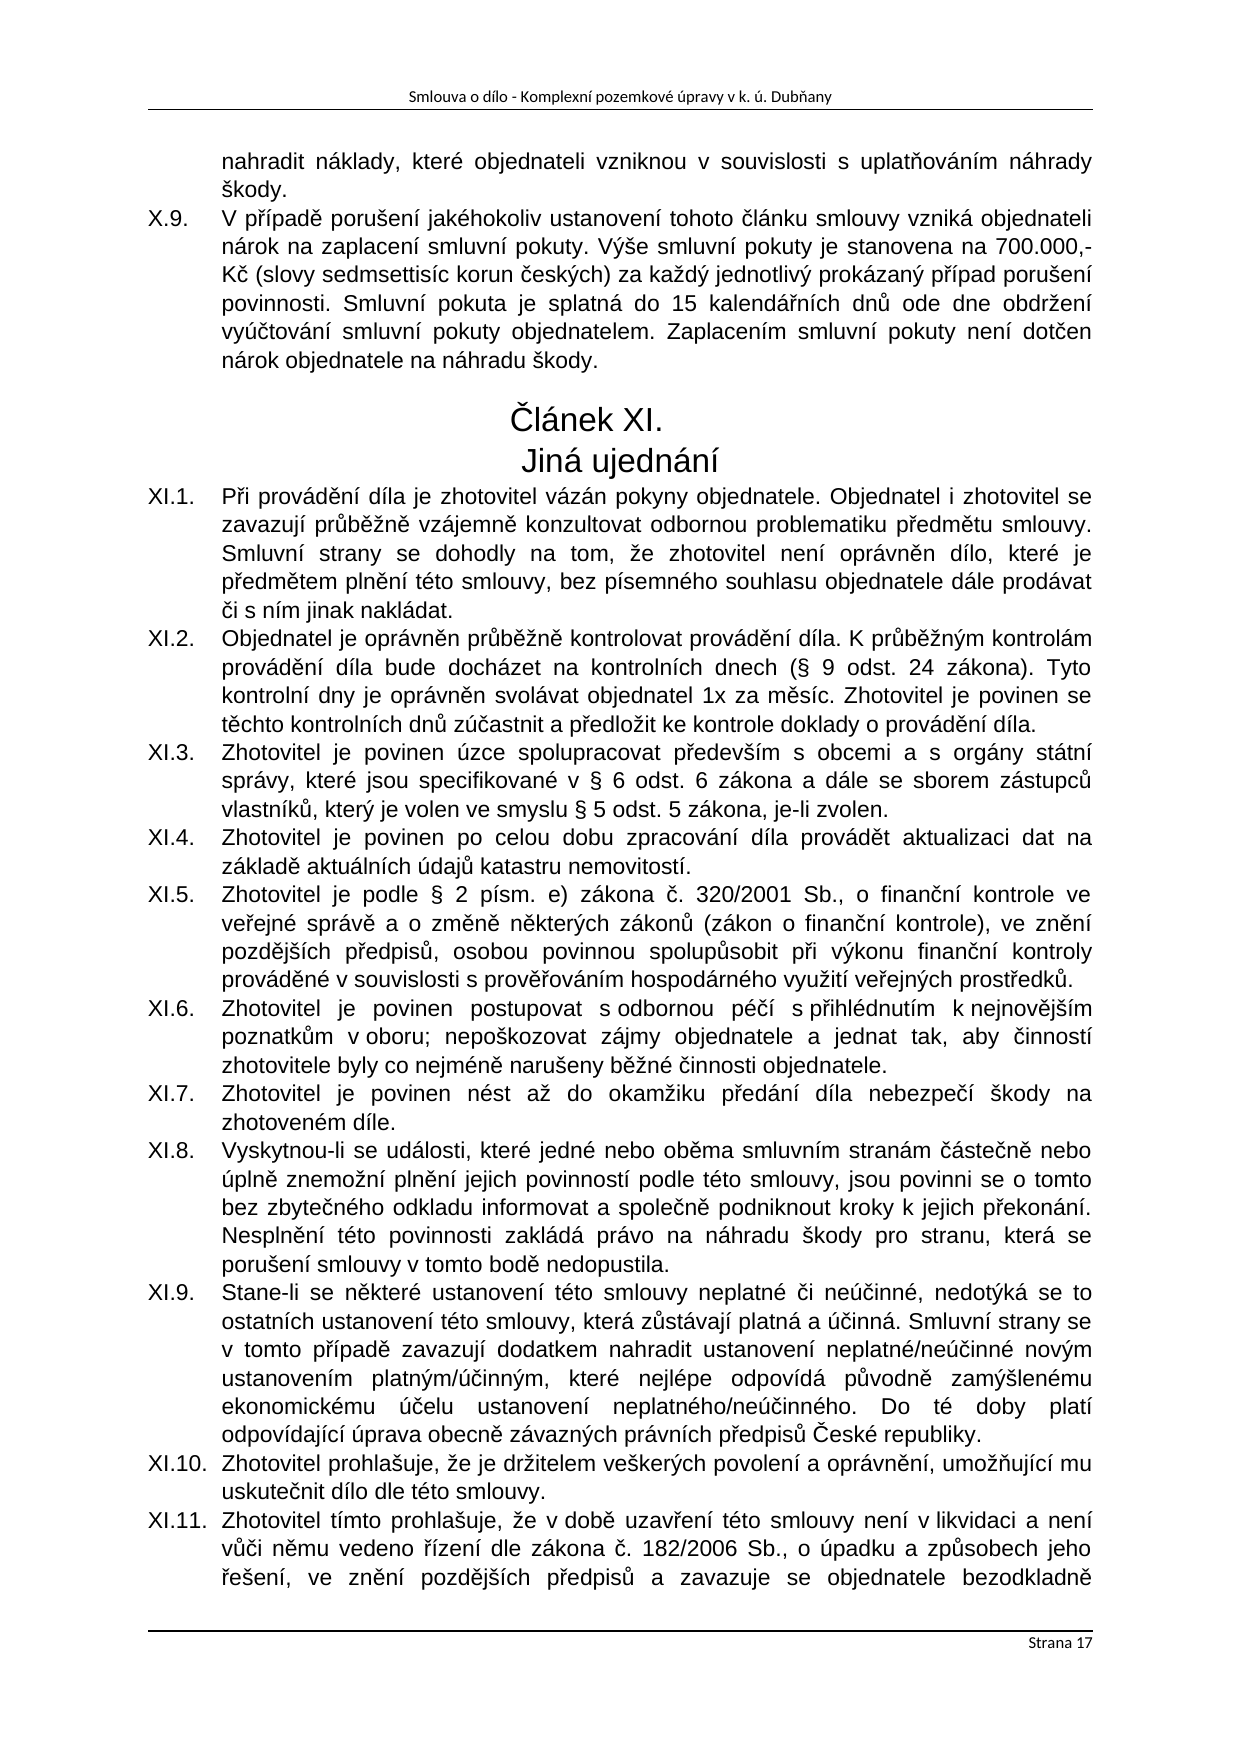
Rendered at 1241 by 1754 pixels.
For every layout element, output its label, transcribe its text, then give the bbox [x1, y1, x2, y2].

list Zhotovitel je povinen úzce spolupracovat především s obcemi a s orgány státní správy, které jsou specifikované v § 6 odst. 6 zákona a dále se sborem zástupců vlastníků, který je volen ve smyslu § 5 odst. 5 zákona, je-li zvolen. [148, 739, 1093, 822]
list Stane-li se některé ustanovení této smlouvy neplatné či neúčinné, nedotýká se to ostatních ustanovení této smlouvy, která zůstávají platná a účinná. Smluvní strany se v tomto případě zavazují dodatkem nahradit ustanovení neplatné/neúčinné novým ustanovením platným/účinným, které nejlépe odpovídá původně zamýšlenému ekonomickému účelu ustanovení neplatného/neúčinného. Do té doby platí odpovídající úprava obecně závazných právních předpisů České republiky. [148, 1279, 1093, 1448]
list Zhotovitel je podle § 2 písm. e) zákona č. 320/2001 Sb., o finanční kontrole ve veřejné správě a o změně některých zákonů (zákon o finanční kontrole), ve znění pozdějších předpisů, osobou povinnou spolupůsobit při výkonu finanční kontroly prováděné v souvislosti s prověřováním hospodárného využití veřejných prostředků. [148, 881, 1093, 993]
list Zhotovitel je povinen nést až do okamžiku předání díla nebezpečí škody na zhotoveném díle. [148, 1080, 1093, 1135]
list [148, 1507, 1093, 1590]
list Zhotovitel prohlašuje, že je držitelem veškerých povolení a oprávnění, umožňující mu uskutečnit dílo dle této smlouvy. [148, 1450, 1093, 1505]
list Zhotovitel je povinen postupovat s odbornou péčí s přihlédnutím k nejnovějším poznatkům v oboru; nepoškozovat zájmy objednatele a jednat tak, aby činností zhotovitele byly co nejméně narušeny běžné činnosti objednatele. [148, 995, 1093, 1078]
list Vyskytnou-li se události, které jedné nebo oběma smluvním stranám částečně nebo úplně znemožní plnění jejich povinností podle této smlouvy, jsou povinni se o tomto bez zbytečného odkladu informovat a společně podniknout kroky k jejich překonání. Nesplnění této povinnosti zakládá právo na náhradu škody pro stranu, která se porušení smlouvy v tomto bodě nedopustila. [148, 1137, 1093, 1277]
list Při provádění díla je zhotovitel vázán pokyny objednatele. Objednatel i zhotovitel se zavazují průběžně vzájemně konzultovat odbornou problematiku předmětu smlouvy. Smluvní strany se dohodly na tom, že zhotovitel není oprávněn dílo, které je předmětem plnění této smlouvy, bez písemného souhlasu objednatele dále prodávat či s ním jinak nakládat. [148, 483, 1093, 623]
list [148, 148, 1093, 202]
list V případě porušení jakéhokoliv ustanovení tohoto článku smlouvy vzniká objednateli nárok na zaplacení smluvní pokuty. Výše smluvní pokuty je stanovena na 700.000,- Kč (slovy sedmsettisíc korun českých) za každý jednotlivý prokázaný případ porušení povinnosti. Smluvní pokuta je splatná do 15 kalendářních dnů ode dne obdržení vyúčtování smluvní pokuty objednatelem. Zaplacením smluvní pokuty není dotčen nárok objednatele na náhradu škody. [148, 204, 1093, 373]
subtitle Jiná ujednání [148, 400, 1093, 480]
list Zhotovitel je povinen po celou dobu zpracování díla provádět aktualizaci dat na základě aktuálních údajů katastru nemovitostí. [148, 824, 1093, 879]
list Objednatel je oprávněn průběžně kontrolovat provádění díla. K průběžným kontrolám provádění díla bude docházet na kontrolních dnech (§ 9 odst. 24 zákona). Tyto kontrolní dny je oprávněn svolávat objednatel 1x za měsíc. Zhotovitel je povinen se těchto kontrolních dnů zúčastnit a předložit ke kontrole doklady o provádění díla. [148, 625, 1093, 737]
